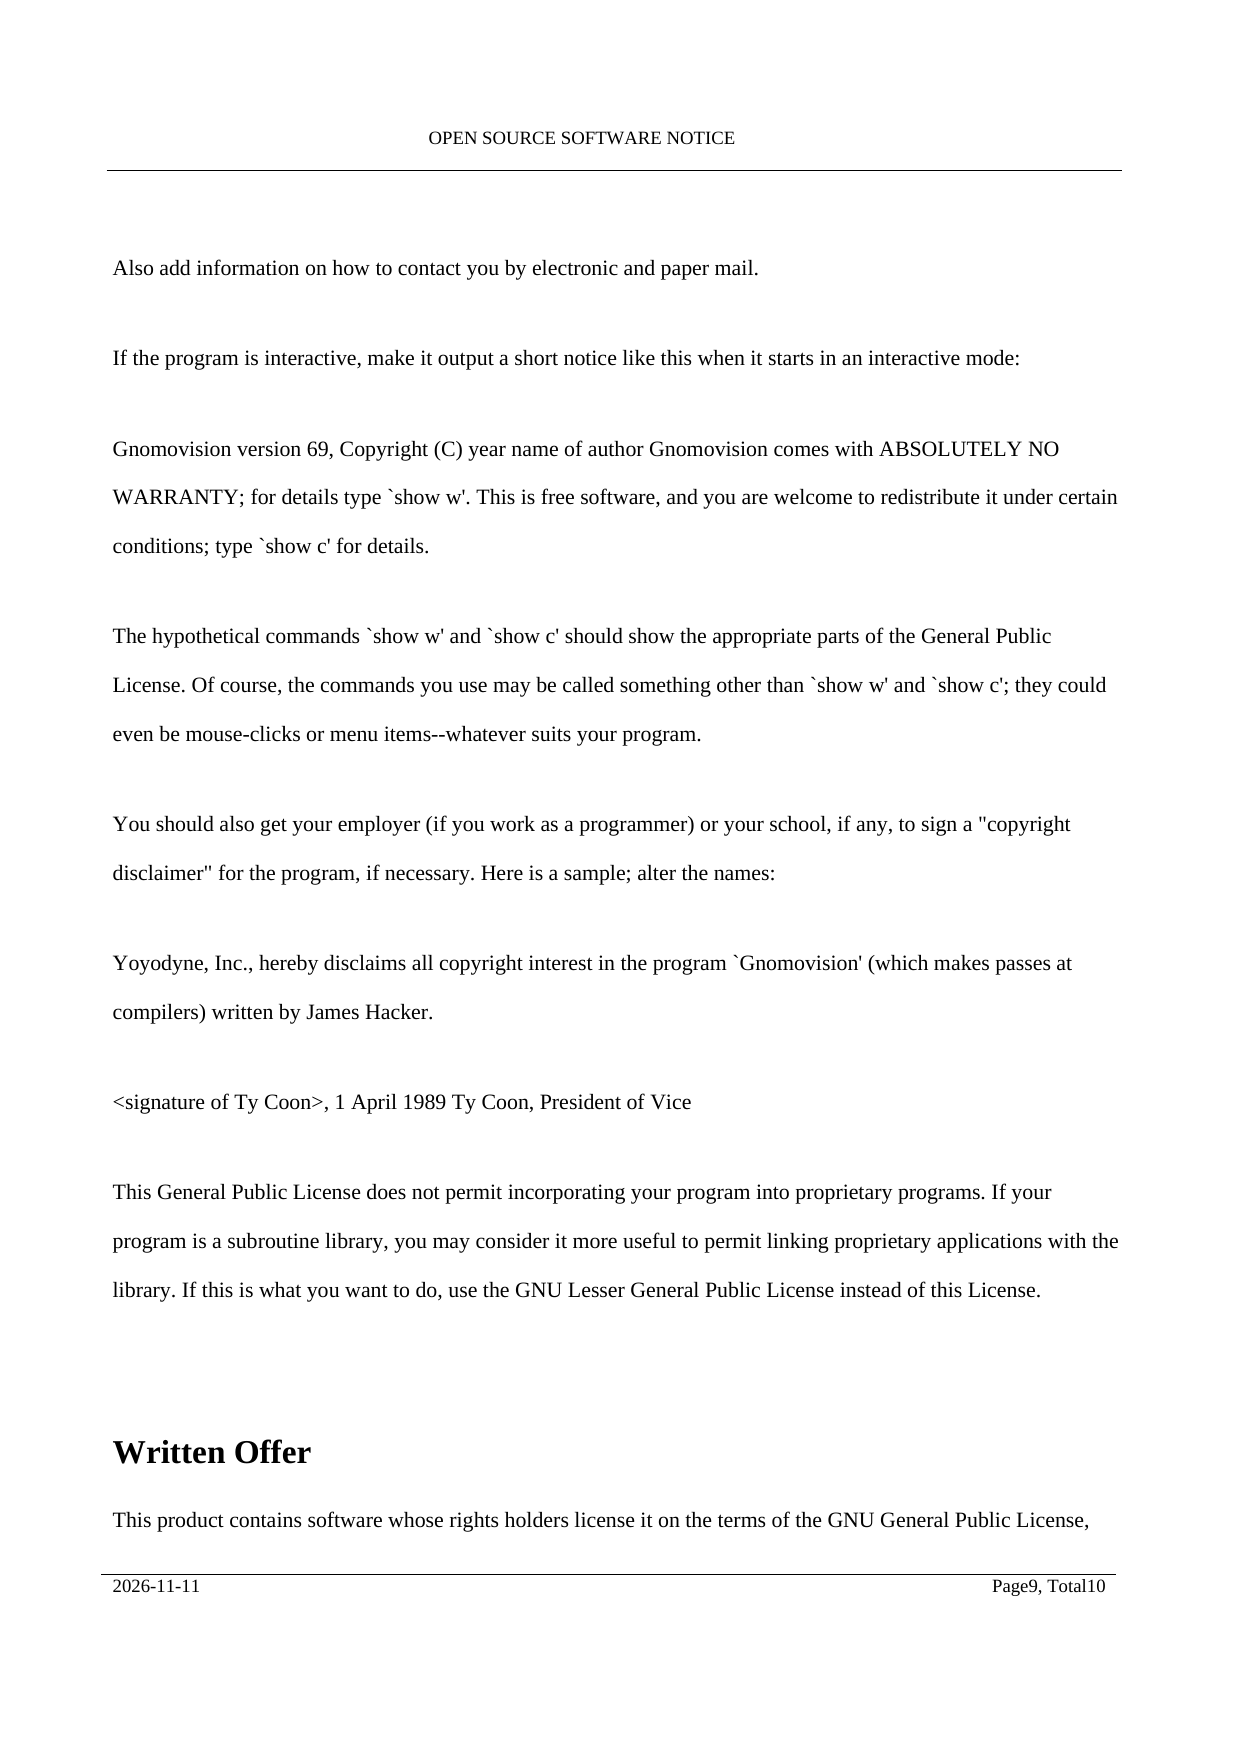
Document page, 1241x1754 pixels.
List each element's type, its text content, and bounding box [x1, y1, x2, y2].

text Written Offer [112, 1419, 1128, 1484]
text The hypothetical commands `show w' and `show c' should show the appropriate parts of the General Public License. Of course, the commands you use may be called something other than `show w' and `show c'; they could even be mouse-clicks or menu items--whatever suits your program. [112, 619, 1128, 749]
text <signature of Ty Coon>, 1 April 1989 Ty Coon, President of Vice [112, 1085, 1128, 1118]
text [112, 1503, 1128, 1536]
text If the program is interactive, make it output a short notice like this when it starts in an interactive mode: [112, 342, 1128, 374]
text Also add information on how to contact you by electronic and paper mail. [112, 251, 1128, 284]
text Yoyodyne, Inc., hereby disclaims all copyright interest in the program `Gnomovision' (which makes passes at compilers) written by James Hacker. [112, 946, 1128, 1027]
text Gnomovision version 69, Copyright (C) year name of author Gnomovision comes with ABSOLUTELY NO WARRANTY; for details type `show w'. This is free software, and you are welcome to redistribute it under certain conditions; type `show c' for details. [112, 432, 1128, 562]
text This General Public License does not permit incorporating your program into proprietary programs. If your program is a subroutine library, you may consider it more useful to permit linking proprietary applications with the library. If this is what you want to do, use the GNU Lesser General Public License instead of this License. [112, 1175, 1128, 1403]
text You should also get your employer (if you work as a programmer) or your school, if any, to sign a "copyright disclaimer" for the program, if necessary. Here is a sample; alter the names: [112, 807, 1128, 888]
